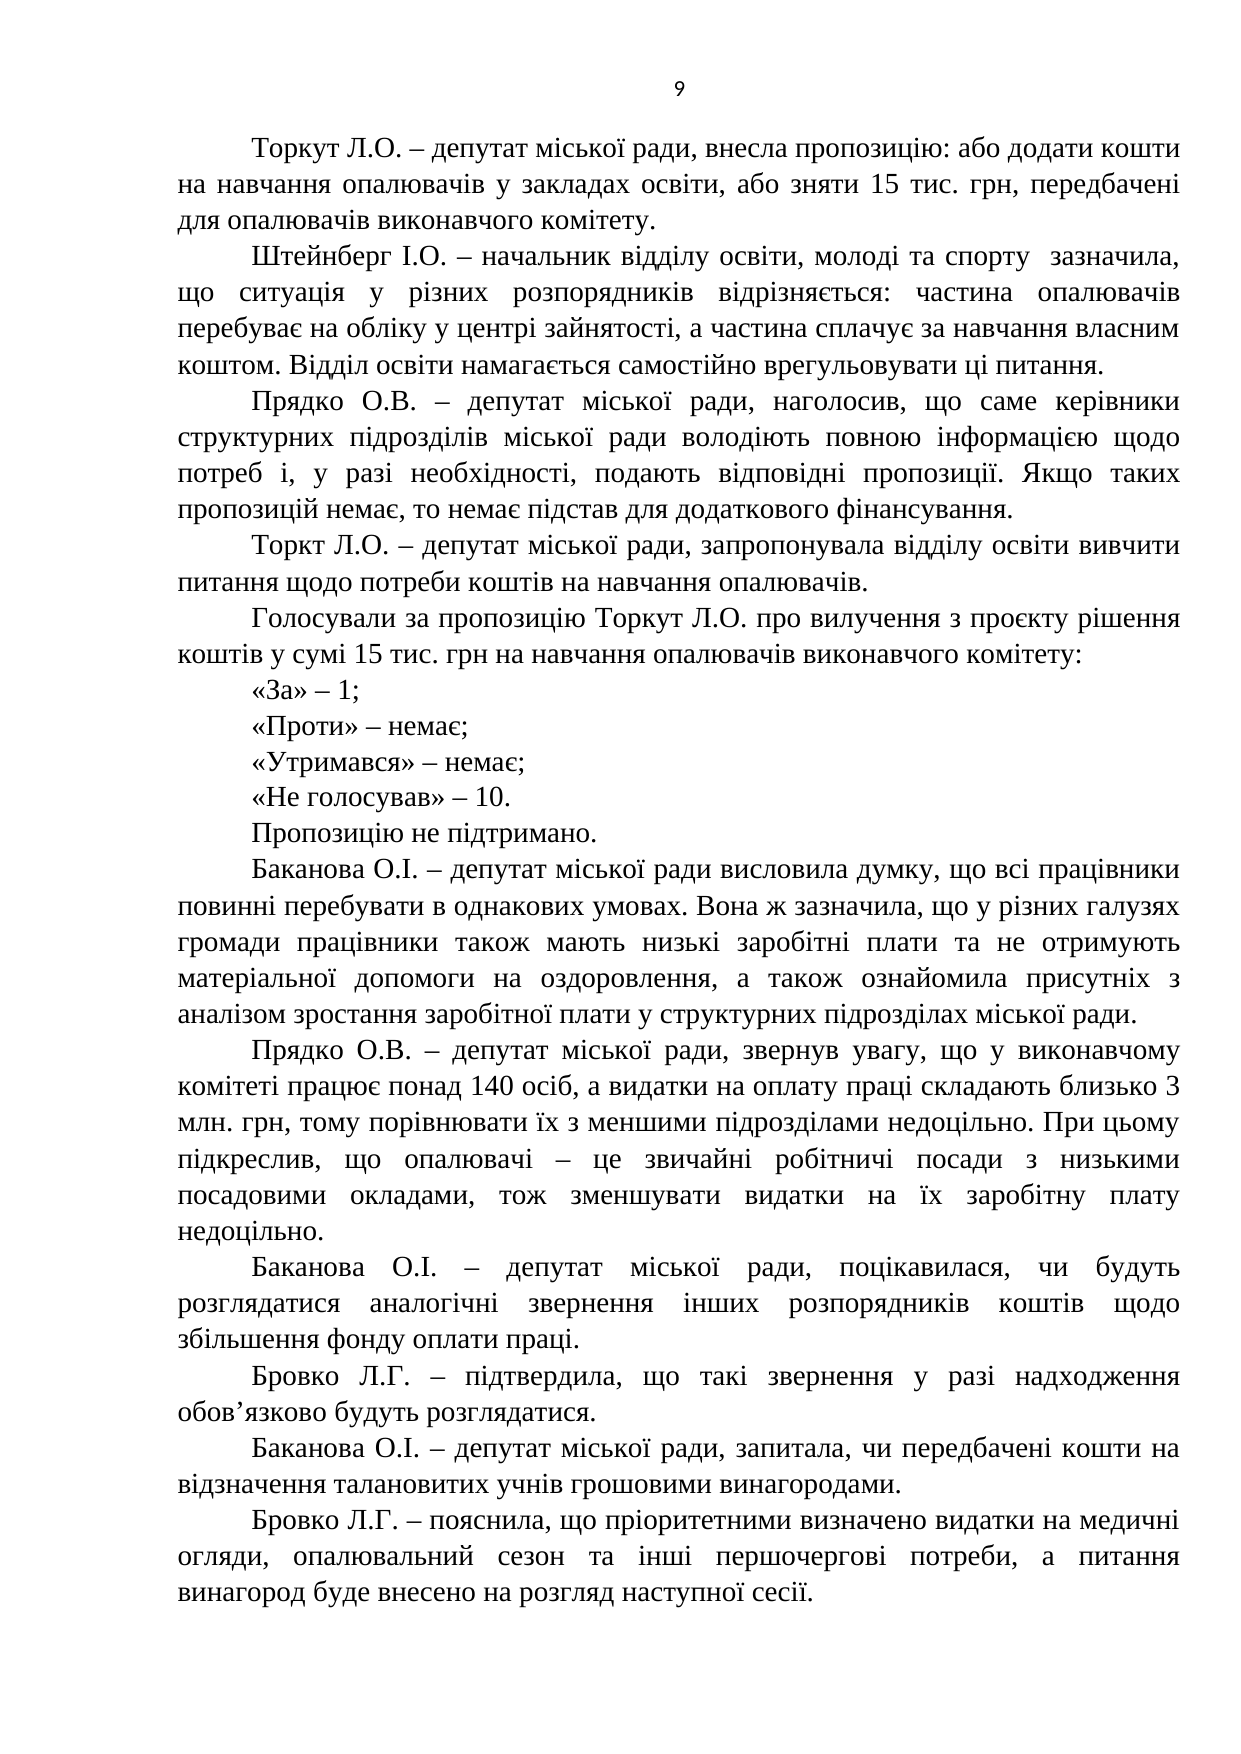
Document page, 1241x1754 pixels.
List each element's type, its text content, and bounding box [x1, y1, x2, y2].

text «Утримався» – немає; [177, 744, 1181, 777]
text Бровко Л.Г. – підтвердила, що такі звернення у разі надходження обов’язково будуть розглядатися. [177, 1358, 1181, 1427]
text Бровко Л.Г. – пояснила, що пріоритетними визначено видатки на медичні огляди, опалювальний сезон та інші першочергові потреби, а питання винагород буде внесено на розгляд наступної сесії. [177, 1502, 1181, 1608]
text Штейнберг І.О. – начальник відділу освіти, молоді та спорту зазначила, що ситуація у різних розпорядників відрізняється: частина опалювачів перебуває на обліку у центрі зайнятості, а частина сплачує за навчання власним коштом. Відділ освіти намагається самостійно врегульовувати ці питання. [177, 238, 1181, 380]
text Торкут Л.О. – депутат міської ради, внесла пропозицію: або додати кошти на навчання опалювачів у закладах освіти, або зняти 15 тис. грн, передбачені для опалювачів виконавчого комітету. [177, 130, 1181, 236]
text Баканова О.І. – депутат міської ради, запитала, чи передбачені кошти на відзначення талановитих учнів грошовими винагородами. [177, 1430, 1181, 1499]
text «Не голосував» – 10. [177, 779, 1181, 813]
text Голосували за пропозицію Торкут Л.О. про вилучення з проєкту рішення коштів у сумі 15 тис. грн на навчання опалювачів виконавчого комітету: [177, 600, 1181, 669]
text Прядко О.В. – депутат міської ради, звернув увагу, що у виконавчому комітеті працює понад 140 осіб, а видатки на оплату праці складають близько 3 млн. грн, тому порівнювати їх з меншими підрозділами недоцільно. При цьому підкреслив, що опалювачі – це звичайні робітничі посади з низькими посадовими окладами, тож зменшувати видатки на їх заробітну плату недоцільно. [177, 1032, 1181, 1247]
text Баканова О.І. – депутат міської ради, поцікавилася, чи будуть розглядатися аналогічні звернення інших розпорядників коштів щодо збільшення фонду оплати праці. [177, 1249, 1181, 1355]
text «За» – 1; [177, 672, 1181, 706]
text «Проти» – немає; [177, 708, 1181, 741]
text Торкт Л.О. – депутат міської ради, запропонувала відділу освіти вивчити питання щодо потреби коштів на навчання опалювачів. [177, 527, 1181, 597]
text Прядко О.В. – депутат міської ради, наголосив, що саме керівники структурних підрозділів міської ради володіють повною інформацією щодо потреб і, у разі необхідності, подають відповідні пропозиції. Якщо таких пропозицій немає, то немає підстав для додаткового фінансування. [177, 383, 1181, 525]
text Баканова О.І. – депутат міської ради висловила думку, що всі працівники повинні перебувати в однакових умовах. Вона ж зазначила, що у різних галузях громади працівники також мають низькі заробітні плати та не отримують матеріальної допомоги на оздоровлення, а також ознайомила присутніх з аналізом зростання заробітної плати у структурних підрозділах міської ради. [177, 852, 1181, 1030]
text Пропозицію не підтримано. [177, 815, 1181, 849]
